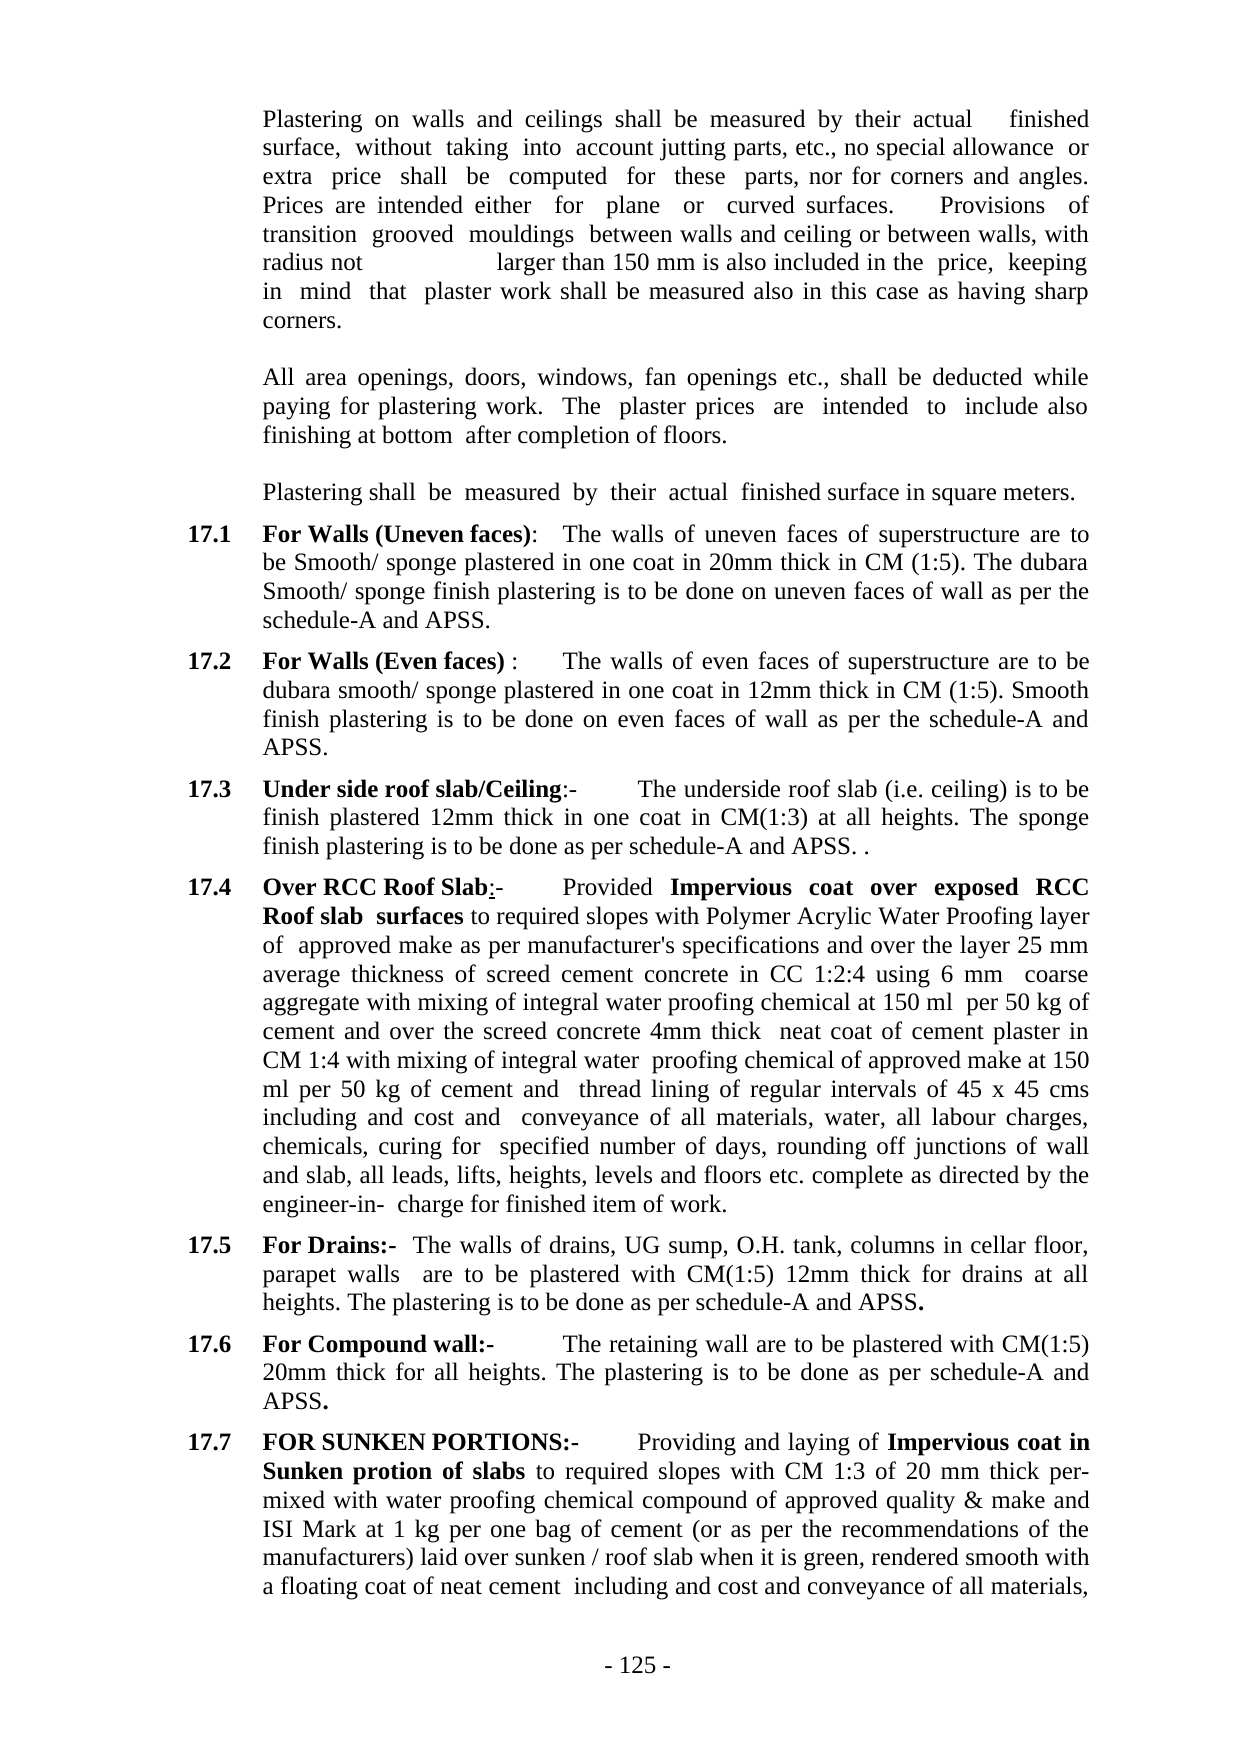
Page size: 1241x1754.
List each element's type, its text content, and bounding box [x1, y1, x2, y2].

text 17.6 For Compound wall:- The retaining wall are to be plastered with CM(1:5) 20mm thick for all heights. The plastering is to be done as per schedule-A and APSS. [187, 1329, 1090, 1415]
text 17.1 For Walls (Uneven faces): The walls of uneven faces of superstructure are to be Smooth/ sponge plastered in one coat in 20mm thick in CM (1:5). The dubara Smooth/ sponge finish plastering is to be done on uneven faces of wall as per the schedule-A and APSS. [187, 519, 1090, 634]
text Plastering shall be measured by their actual finished surface in square meters. [187, 477, 1090, 506]
text 17.2 For Walls (Even faces) : The walls of even faces of superstructure are to be dubara smooth/ sponge plastered in one coat in 12mm thick in CM (1:5). Smooth finish plastering is to be done on even faces of wall as per the schedule-A and APSS. [187, 646, 1090, 761]
text All area openings, doors, windows, fan openings etc., shall be deducted while paying for plastering work. The plaster prices are intended to include also finishing at bottom after completion of floors. [187, 362, 1090, 449]
text 17.3 Under side roof slab/Ceiling:- The underside roof slab (i.e. ceiling) is to be finish plastered 12mm thick in one coat in CM(1:3) at all heights. The sponge finish plastering is to be done as per schedule-A and APSS. . [187, 774, 1090, 860]
text Plastering on walls and ceilings shall be measured by their actual finished surface, without taking into account jutting parts, etc., no special allowance or extra price shall be computed for these parts, nor for corners and angles. Prices are intended either for plane or curved surfaces. Provisions of transition grooved mouldings between walls and ceiling or between walls, with radius not larger than 150 mm is also included in the price, keeping in mind that plaster work shall be measured also in this case as having sharp corners. [187, 104, 1090, 334]
text 17.4 Over RCC Roof Slab:- Provided Impervious coat over exposed RCC Roof slab surfaces to required slopes with Polymer Acrylic Water Proofing layer of approved make as per manufacturer's specifications and over the layer 25 mm average thickness of screed cement concrete in CC 1:2:4 using 6 mm coarse aggregate with mixing of integral water proofing chemical at 150 ml per 50 kg of cement and over the screed concrete 4mm thick neat coat of cement plaster in CM 1:4 with mixing of integral water proofing chemical of approved make at 150 ml per 50 kg of cement and thread lining of regular intervals of 45 x 45 cms including and cost and conveyance of all materials, water, all labour charges, chemicals, curing for specified number of days, rounding off junctions of wall and slab, all leads, lifts, heights, levels and floors etc. complete as directed by the engineer-in- charge for finished item of work. [187, 872, 1090, 1217]
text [187, 1427, 1090, 1600]
text 17.5 For Drains:- The walls of drains, UG sump, O.H. tank, columns in cellar floor, parapet walls are to be plastered with CM(1:5) 12mm thick for drains at all heights. The plastering is to be done as per schedule-A and APSS. [187, 1230, 1090, 1316]
